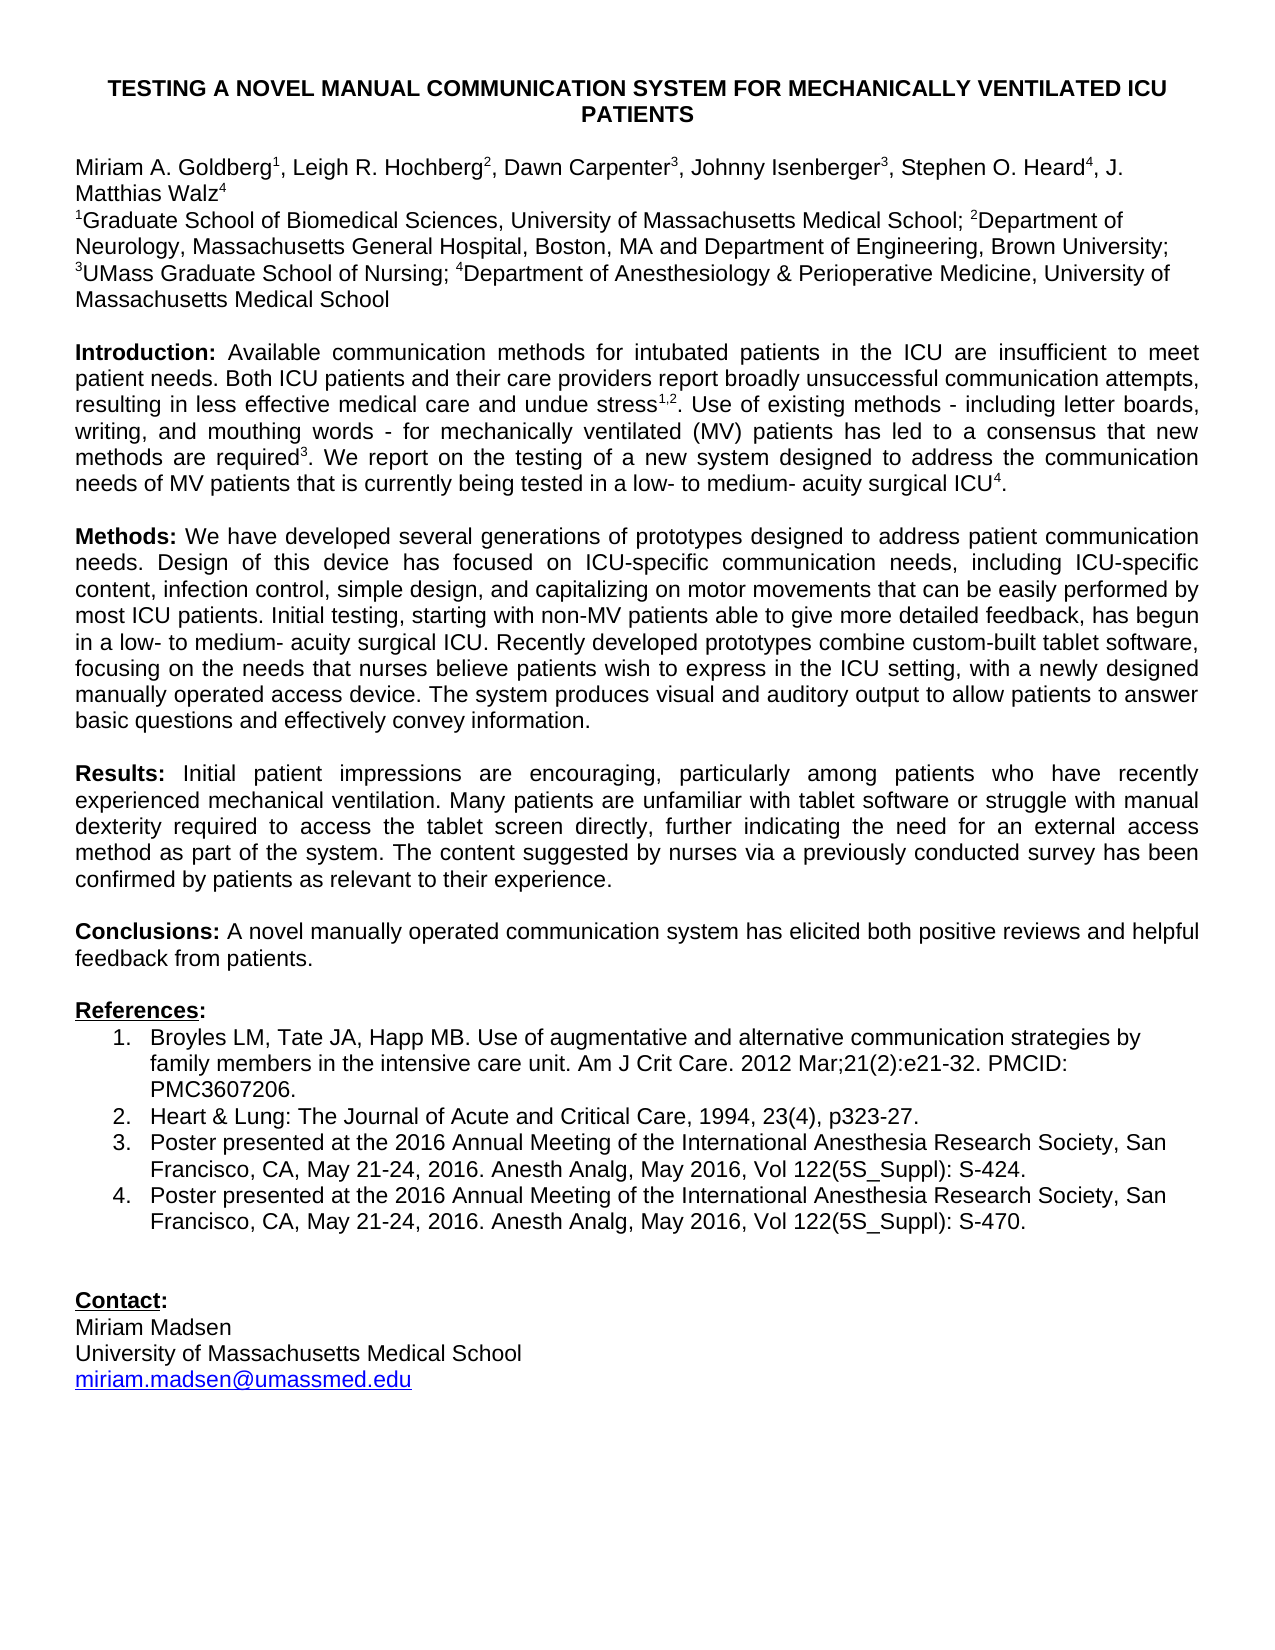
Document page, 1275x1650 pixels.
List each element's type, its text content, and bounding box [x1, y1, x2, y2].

text Testing a Novel Manual Communication System for Mechanically Ventilated ICU Patients [75, 75, 1200, 128]
text Methods: We have developed several generations of prototypes designed to address patient communication needs. Design of this device has focused on ICU-specific communication needs, including ICU-specific content, infection control, simple design, and capitalizing on motor movements that can be easily performed by most ICU patients. Initial testing, starting with non-MV patients able to give more detailed feedback, has begun in a low- to medium- acuity surgical ICU. Recently developed prototypes combine custom-built tablet software, focusing on the needs that nurses believe patients wish to express in the ICU setting, with a newly designed manually operated access device. The system produces visual and auditory output to allow patients to answer basic questions and effectively convey information. [75, 523, 1200, 734]
text Conclusions: A novel manually operated communication system has elicited both positive reviews and helpful feedback from patients. [75, 918, 1200, 971]
text University of Massachusetts Medical School [75, 1340, 1200, 1366]
text Contact: [75, 1287, 1200, 1314]
list Broyles LM, Tate JA, Happ MB. Use of augmentative and alternative communication strategies by family members in the intensive care unit. Am J Crit Care. 2012 Mar;21(2):e21-32. PMCID: PMC3607206. [112, 1024, 1200, 1103]
list Heart & Lung: The Journal of Acute and Critical Care, 1994, 23(4), p323-27. [112, 1103, 1200, 1129]
text Results: Initial patient impressions are encouraging, particularly among patients who have recently experienced mechanical ventilation. Many patients are unfamiliar with tablet software or struggle with manual dexterity required to access the tablet screen directly, further indicating the need for an external access method as part of the system. The content suggested by nurses via a previously conducted survey has been confirmed by patients as relevant to their experience. [75, 760, 1200, 892]
list Poster presented at the 2016 Annual Meeting of the International Anesthesia Research Society, San Francisco, CA, May 21-24, 2016. Anesth Analg, May 2016, Vol 122(5S_Suppl): S-424. [112, 1129, 1200, 1182]
text Introduction: Available communication methods for intubated patients in the ICU are insufficient to meet patient needs. Both ICU patients and their care providers report broadly unsuccessful communication attempts, resulting in less effective medical care and undue stress1,2. Use of existing methods - including letter boards, writing, and mouthing words - for mechanically ventilated (MV) patients has led to a consensus that new methods are required3. We report on the testing of a new system designed to address the communication needs of MV patients that is currently being tested in a low- to medium- acuity surgical ICU4. [75, 338, 1200, 497]
list Poster presented at the 2016 Annual Meeting of the International Anesthesia Research Society, San Francisco, CA, May 21-24, 2016. Anesth Analg, May 2016, Vol 122(5S_Suppl): S-470. [112, 1182, 1200, 1234]
text Miriam A. Goldberg1, Leigh R. Hochberg2, Dawn Carpenter3, Johnny Isenberger3, Stephen O. Heard4, J. Matthias Walz4 [75, 154, 1200, 207]
text Miriam Madsen [75, 1314, 1200, 1340]
text miriam.madsen@umassmed.edu [75, 1366, 1200, 1393]
text 1Graduate School of Biomedical Sciences, University of Massachusetts Medical School; 2Department of Neurology, Massachusetts General Hospital, Boston, MA and Department of Engineering, Brown University; 3UMass Graduate School of Nursing; 4Department of Anesthesiology & Perioperative Medicine, University of Massachusetts Medical School [75, 207, 1200, 312]
text References: [75, 997, 1200, 1024]
